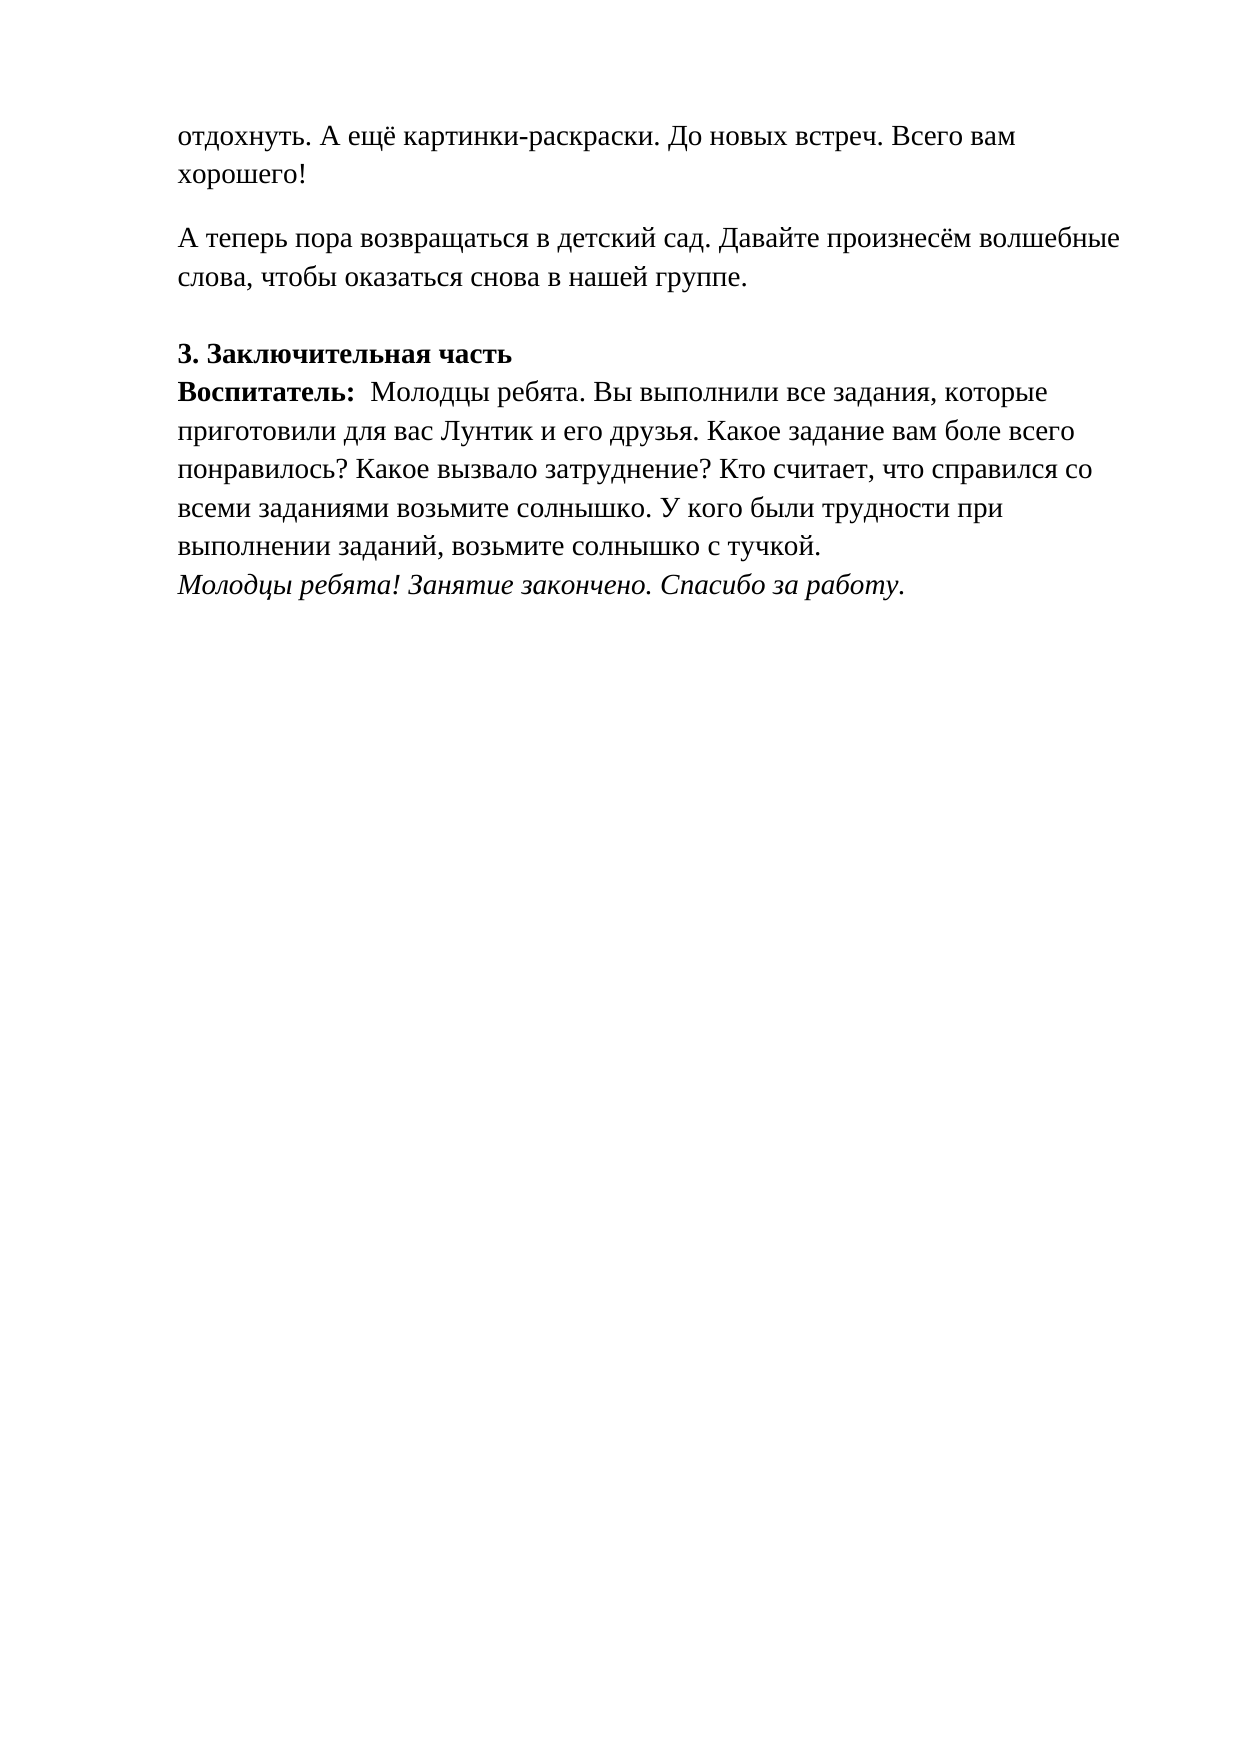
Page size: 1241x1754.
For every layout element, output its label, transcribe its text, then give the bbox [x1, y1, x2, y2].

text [177, 118, 1152, 190]
text А теперь пора возвращаться в детский сад. Давайте произнесём волшебные слова, чтобы оказаться снова в нашей группе. 3. Заключительная часть Воспитатель: Молодцы ребята. Вы выполнили все задания, которые приготовили для вас Лунтик и его друзья. Какое задание вам боле всего понравилось? Какое вызвало затруднение? Кто считает, что справился со всеми заданиями возьмите солнышко. У кого были трудности при выполнении заданий, возьмите солнышко с тучкой. Молодцы ребята! Занятие закончено. Спасибо за работу. [177, 220, 1152, 601]
